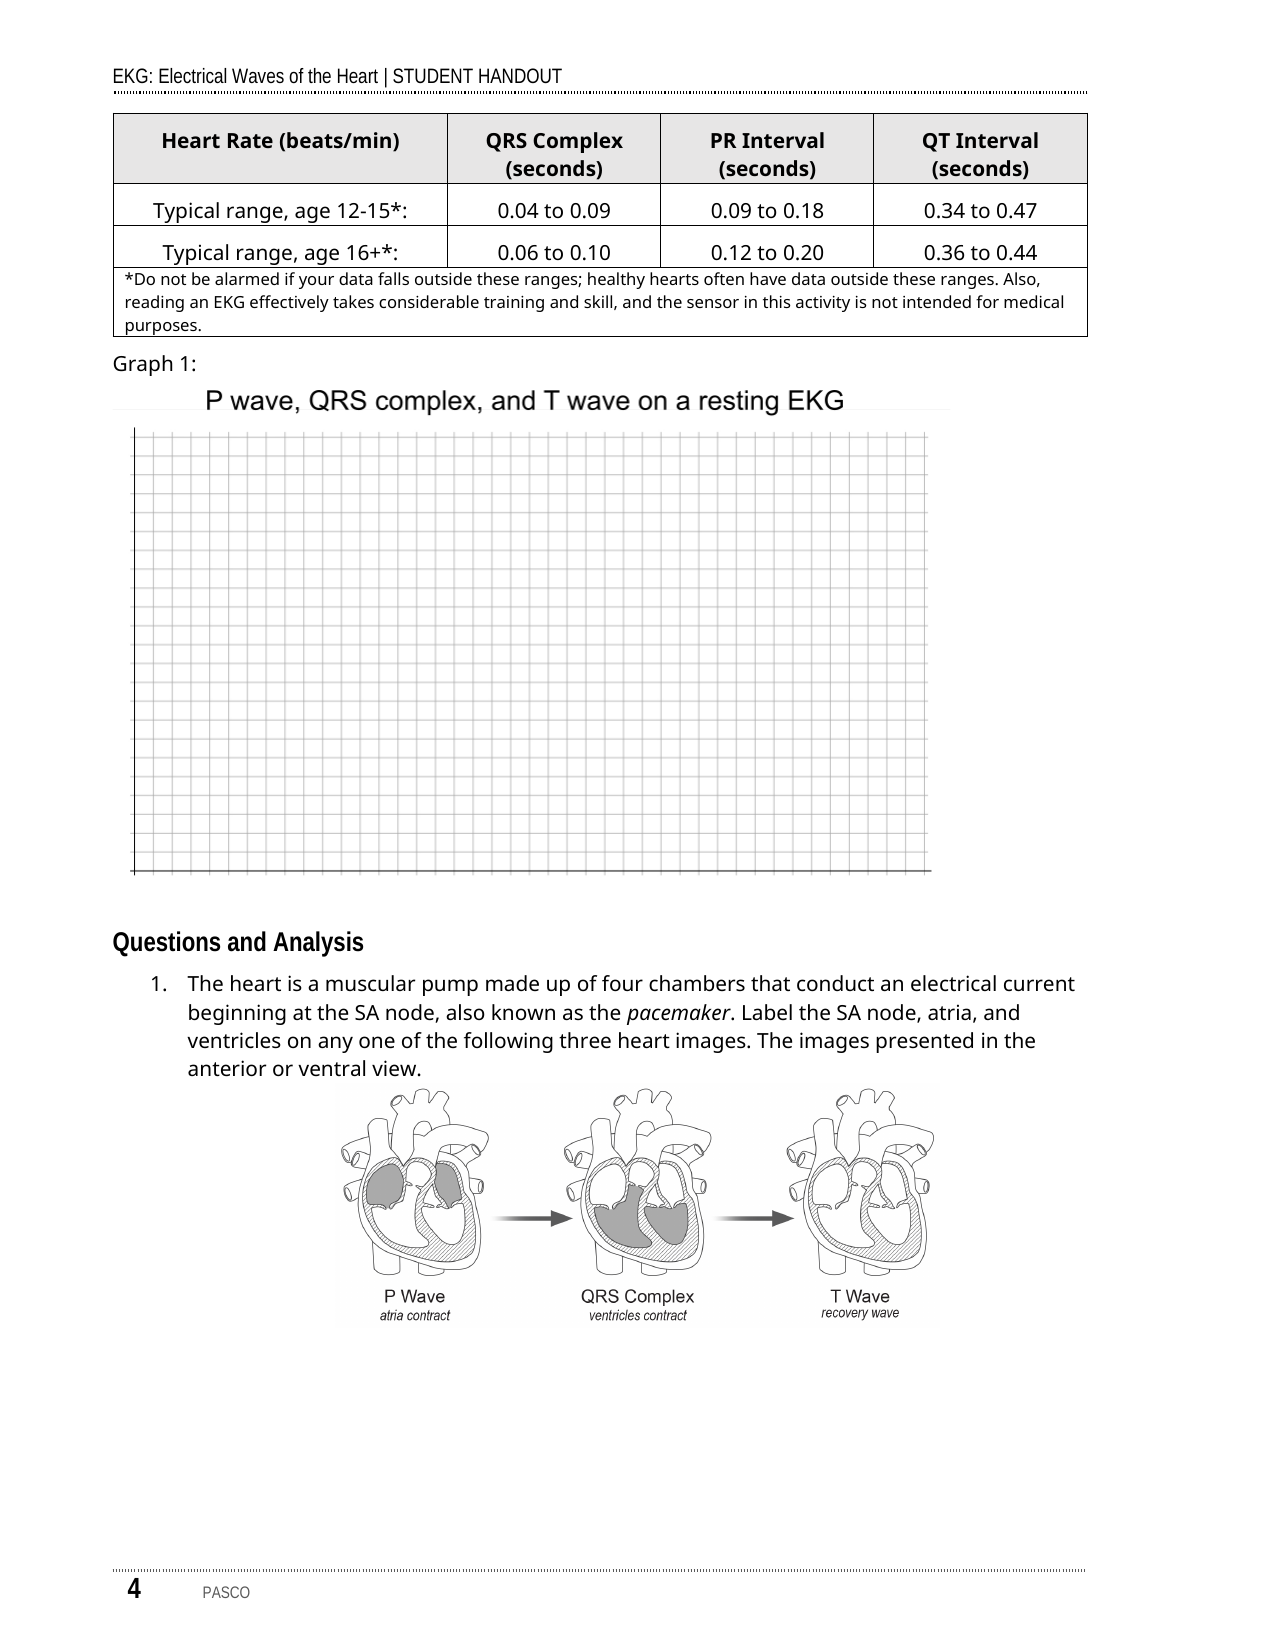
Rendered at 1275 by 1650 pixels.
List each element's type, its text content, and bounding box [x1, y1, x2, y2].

table_cell 0.06 to 0.10 [448, 226, 660, 267]
table_header PR Interval (seconds) [661, 114, 873, 183]
table_cell Typical range, age 16+*: [114, 226, 447, 267]
picture [335, 1083, 940, 1328]
table_cell 0.09 to 0.18 [661, 184, 873, 225]
table_cell *Do not be alarmed if your data falls outside these ranges; healthy hearts often have data outside these ranges. Also, reading an EKG effectively takes considerable training and skill, and the sensor in this activity is not intended for medical purposes. [114, 268, 1087, 336]
table_cell 0.36 to 0.44 [874, 226, 1087, 267]
table_cell 0.12 to 0.20 [661, 226, 873, 267]
table_cell 0.34 to 0.47 [874, 184, 1087, 225]
table_header QRS Complex (seconds) [448, 114, 660, 183]
table_header QT Interval (seconds) [874, 114, 1087, 183]
picture [112, 390, 951, 895]
table_cell Typical range, age 12-15*: [114, 184, 447, 225]
text Graph 1: [112, 349, 1087, 378]
subtitle Questions and Analysis [112, 926, 1087, 957]
list The heart is a muscular pump made up of four chambers that conduct an electrical current beginning at the SA node, also known as the pacemaker. Label the SA node, atria, and ventricles on any one of the following three heart images. The images presented in the anterior or ventral view. [150, 969, 1087, 1083]
table_header Heart Rate (beats/min) [114, 114, 447, 183]
table_cell 0.04 to 0.09 [448, 184, 660, 225]
